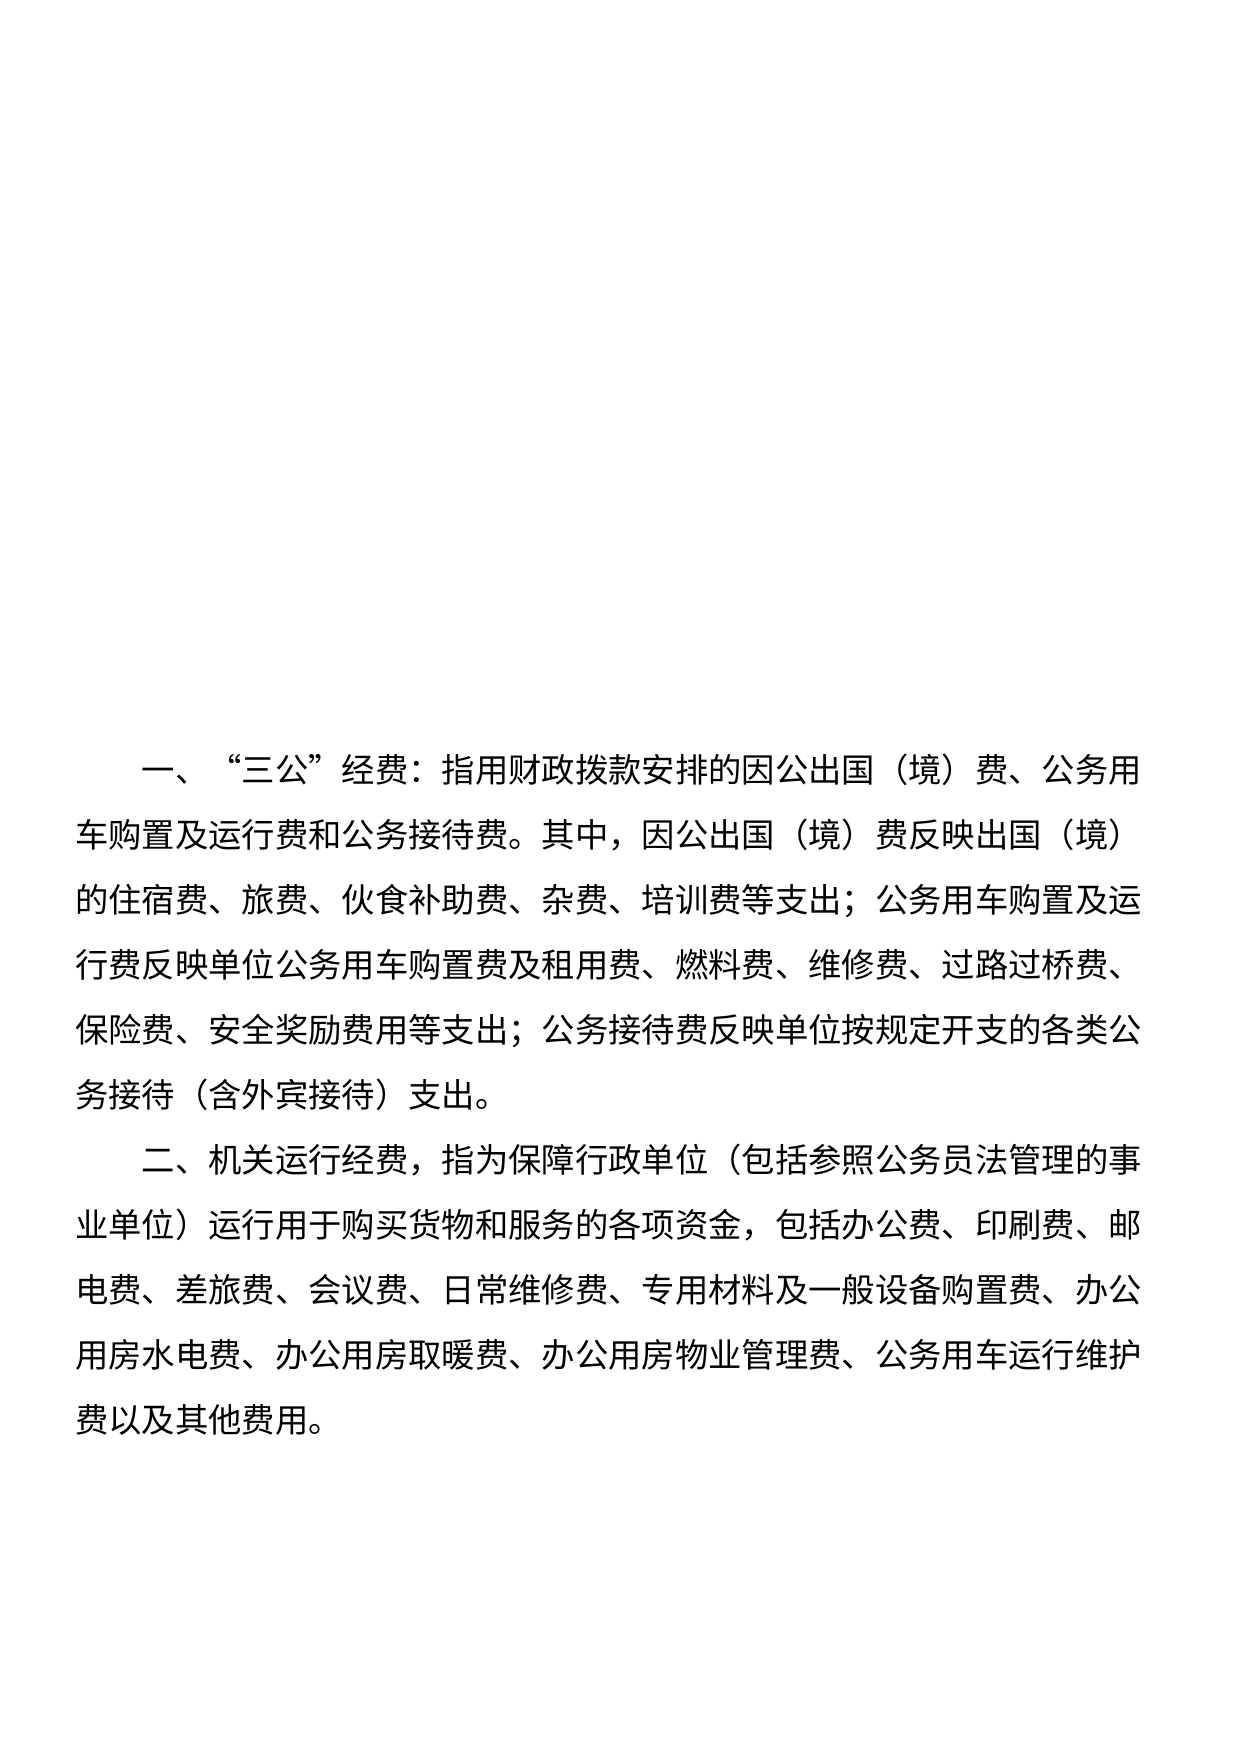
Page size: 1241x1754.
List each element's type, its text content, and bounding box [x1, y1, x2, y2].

text 二、机关运行经费，指为保障行政单位（包括参照公务员法管理的事业单位）运行用于购买货物和服务的各项资金，包括办公费、印刷费、邮电费、差旅费、会议费、日常维修费、专用材料及一般设备购置费、办公用房水电费、办公用房取暖费、办公用房物业管理费、公务用车运行维护费以及其他费用。 [75, 1126, 1165, 1451]
text 一、“三公”经费：指用财政拨款安排的因公出国（境）费、公务用车购置及运行费和公务接待费。其中，因公出国（境）费反映出国（境）的住宿费、旅费、伙食补助费、杂费、培训费等支出；公务用车购置及运行费反映单位公务用车购置费及租用费、燃料费、维修费、过路过桥费、保险费、安全奖励费用等支出；公务接待费反映单位按规定开支的各类公务接待（含外宾接待）支出。 [75, 736, 1165, 1126]
